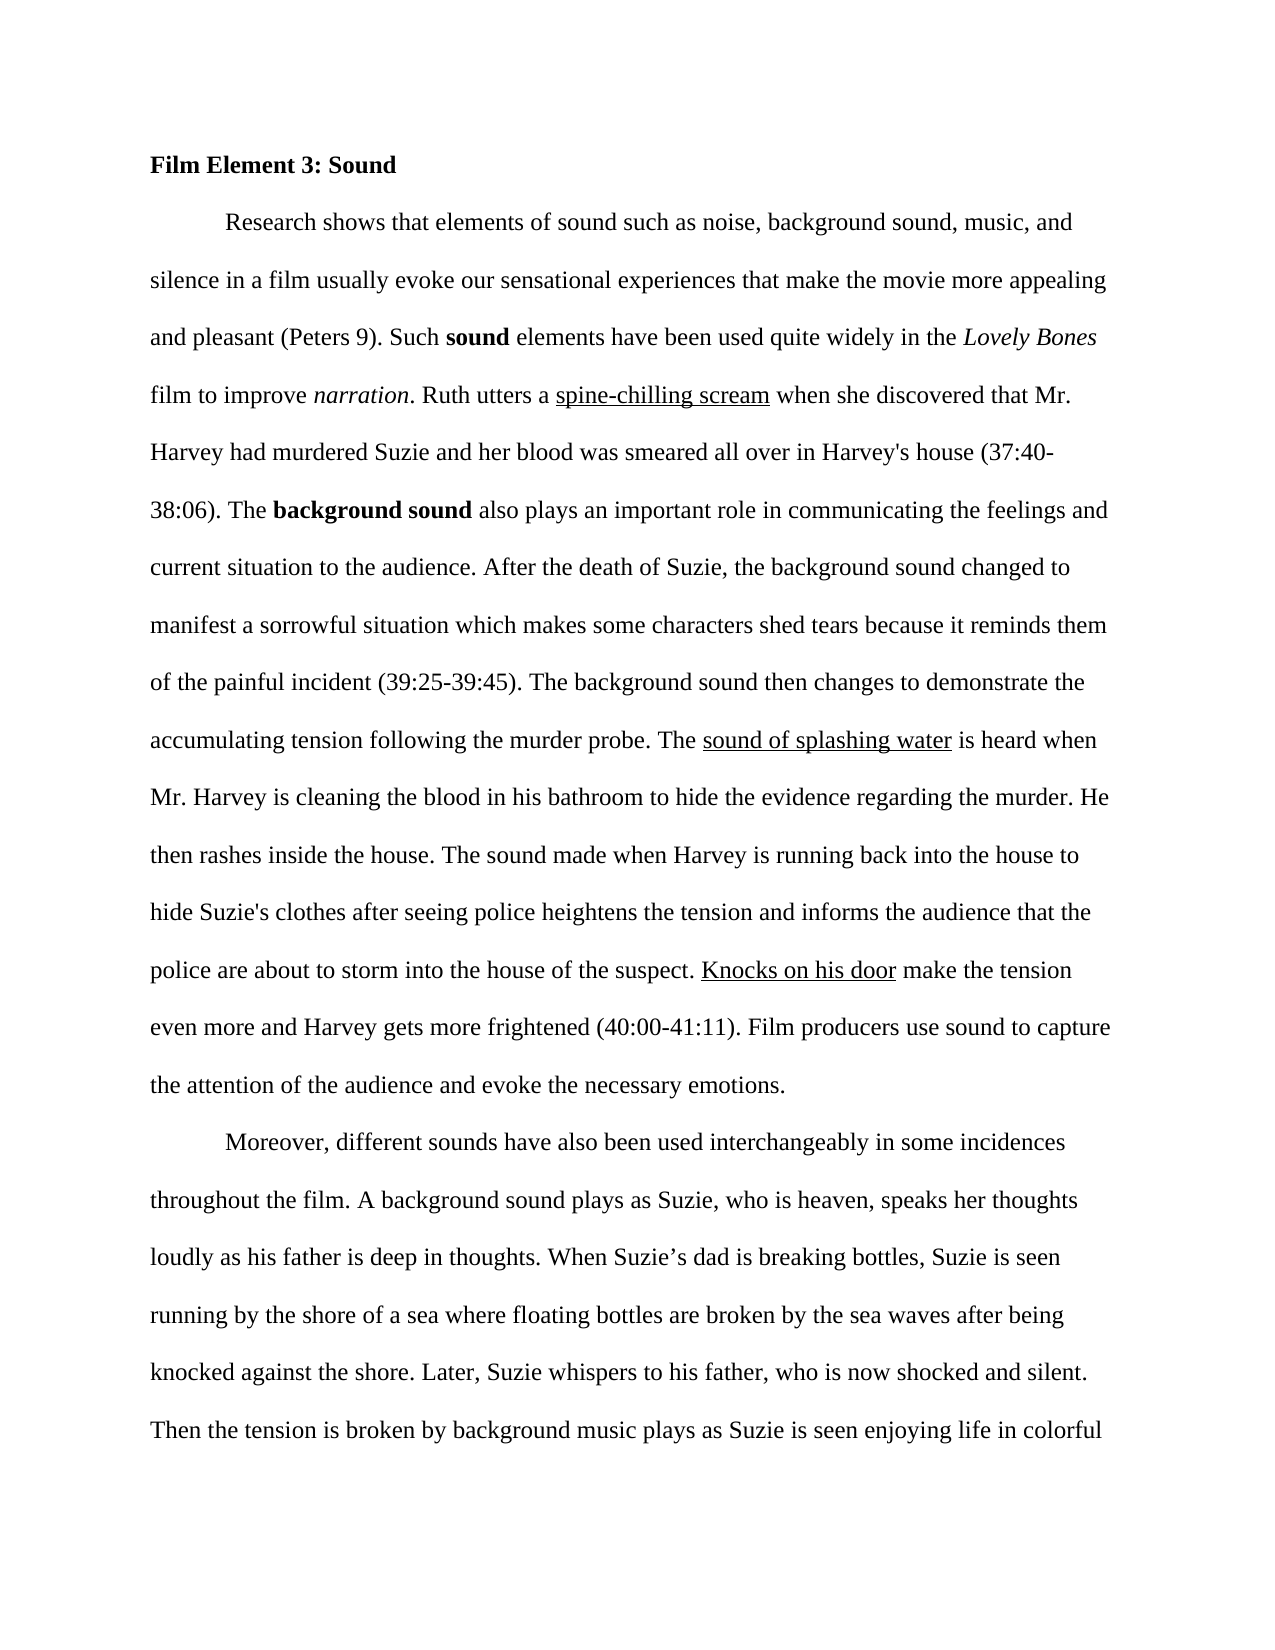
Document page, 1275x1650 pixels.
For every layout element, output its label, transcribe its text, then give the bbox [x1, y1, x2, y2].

text Research shows that elements of sound such as noise, background sound, music, and silence in a film usually evoke our sensational experiences that make the movie more appealing and pleasant (Peters 9). Such sound elements have been used quite widely in the Lovely Bones film to improve narration. Ruth utters a spine-chilling scream when she discovered that Mr. Harvey had murdered Suzie and her blood was smeared all over in Harvey's house (37:40-38:06). The background sound also plays an important role in communicating the feelings and current situation to the audience. After the death of Suzie, the background sound changed to manifest a sorrowful situation which makes some characters shed tears because it reminds them of the painful incident (39:25-39:45). The background sound then changes to demonstrate the accumulating tension following the murder probe. The sound of splashing water is heard when Mr. Harvey is cleaning the blood in his bathroom to hide the evidence regarding the murder. He then rashes inside the house. The sound made when Harvey is running back into the house to hide Suzie's clothes after seeing police heightens the tension and informs the audience that the police are about to storm into the house of the suspect. Knocks on his door make the tension even more and Harvey gets more frightened (40:00-41:11). Film producers use sound to capture the attention of the audience and evoke the necessary emotions. [150, 207, 1125, 1099]
text Film Element 3: Sound [150, 150, 1125, 179]
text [150, 1127, 1125, 1444]
